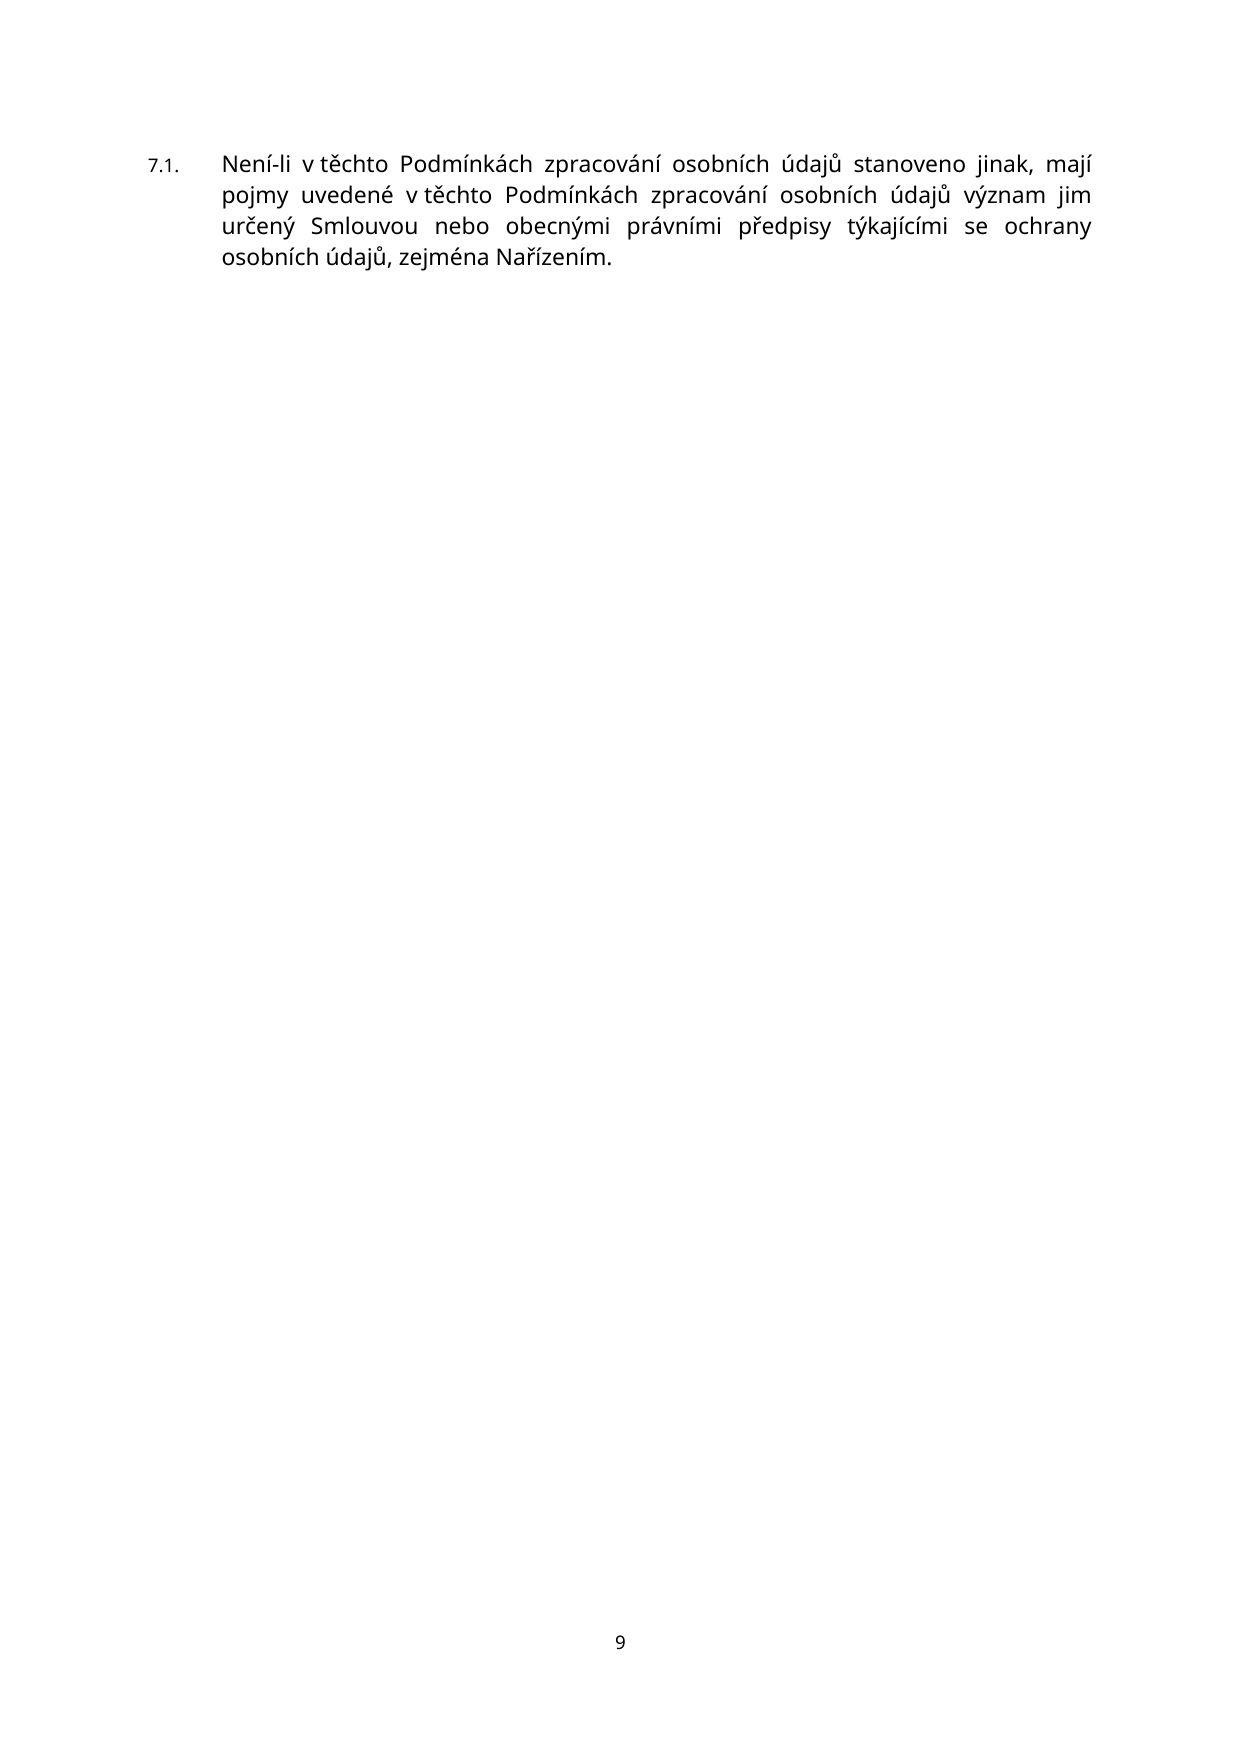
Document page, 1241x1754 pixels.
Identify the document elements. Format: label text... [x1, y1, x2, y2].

subtitle Není-li v těchto Podmínkách zpracování osobních údajů stanoveno jinak, mají pojmy uvedené v těchto Podmínkách zpracování osobních údajů význam jim určený Smlouvou nebo obecnými právními předpisy týkajícími se ochrany osobních údajů, zejména Nařízením. [148, 148, 1093, 273]
